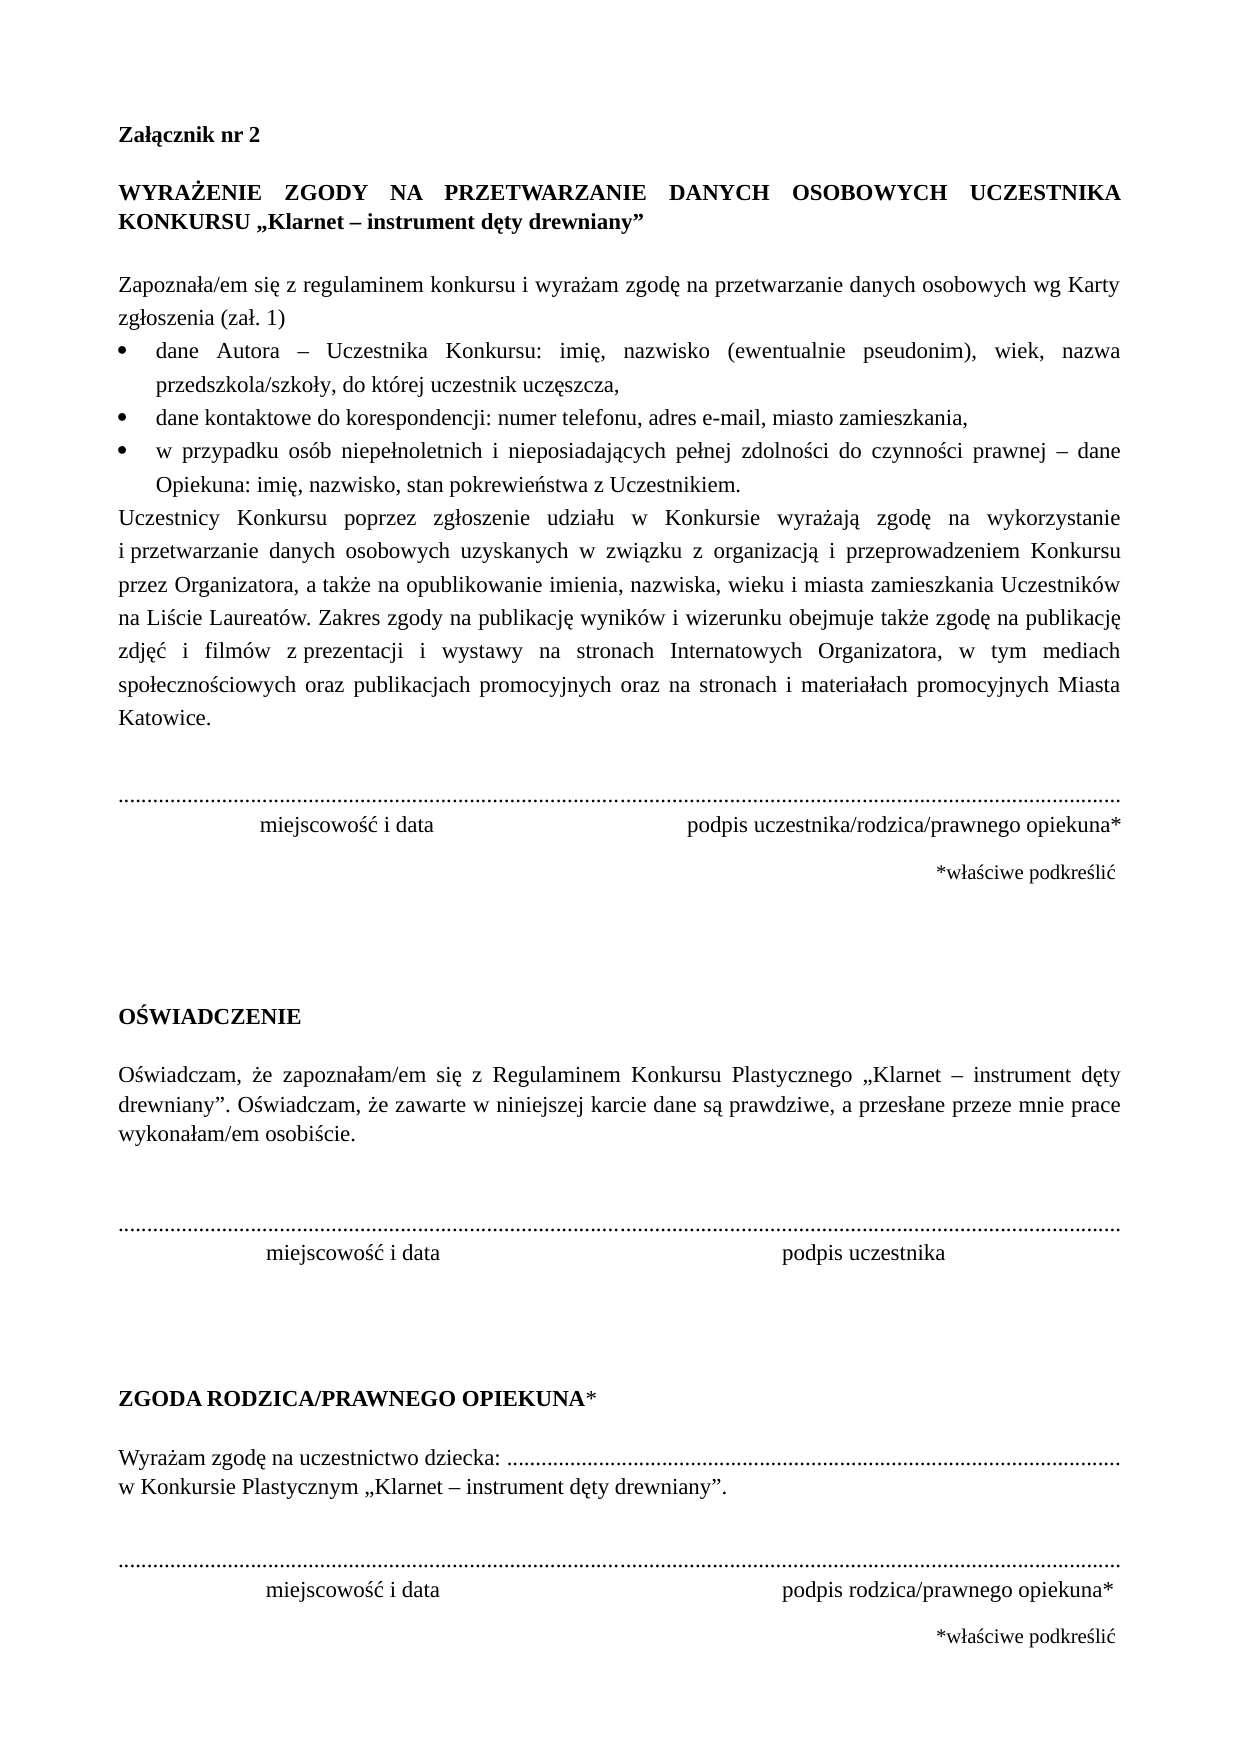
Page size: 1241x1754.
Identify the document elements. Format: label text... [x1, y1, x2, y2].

text *właściwe podkreślić [856, 1619, 1122, 1648]
list w przypadku osób niepełnoletnich i nieposiadających pełnej zdolności do czynności prawnej – dane Opiekuna: imię, nazwisko, stan pokrewieństwa z Uczestnikiem. [118, 431, 1122, 497]
text *właściwe podkreślić [856, 854, 1122, 884]
text ZGODA RODZICA/PRAWNEGO OPIEKUNA* [118, 1382, 1122, 1412]
text w Konkursie Plastycznym „Klarnet – instrument dęty drewniany”. [118, 1470, 1122, 1499]
text Zapoznała/em się z regulaminem konkursu i wyrażam zgodę na przetwarzanie danych osobowych wg Karty zgłoszenia (zał. 1) [118, 264, 1122, 331]
text Załącznik nr 2 [118, 118, 1122, 147]
text Oświadczam, że zapoznałam/em się z Regulaminem Konkursu Plastycznego „Klarnet – instrument dęty drewniany”. Oświadczam, że zawarte w niniejszej karcie dane są prawdziwe, a przesłane przeze mnie prace wykonałam/em osobiście. [118, 1059, 1122, 1146]
text miejscowość i data podpis rodzica/prawnego opiekuna* [192, 1573, 1122, 1602]
text Uczestnicy Konkursu poprzez zgłoszenie udziału w Konkursie wyrażają zgodę na wykorzystanie i przetwarzanie danych osobowych uzyskanych w związku z organizacją i przeprowadzeniem Konkursu przez Organizatora, a także na opublikowanie imienia, nazwiska, wieku i miasta zamieszkania Uczestników na Liście Laureatów. Zakres zgody na publikację wyników i wizerunku obejmuje także zgodę na publikację zdjęć i filmów z prezentacji i wystawy na stronach Internatowych Organizatora, w tym mediach społecznościowych oraz publikacjach promocyjnych oraz na stronach i materiałach promocyjnych Miasta Katowice. [118, 497, 1122, 731]
list dane Autora – Uczestnika Konkursu: imię, nazwisko (ewentualnie pseudonim), wiek, nazwa przedszkola/szkoły, do której uczestnik uczęszcza, [118, 331, 1122, 397]
text Wyrażam zgodę na uczestnictwo dziecka: [118, 1441, 1122, 1470]
text WYRAŻENIE ZGODY NA PRZETWARZANIE DANYCH OSOBOWYCH UCZESTNIKA KONKURSU „Klarnet – instrument dęty drewniany” [118, 176, 1122, 235]
text OŚWIADCZENIE [118, 1000, 1122, 1029]
list dane kontaktowe do korespondencji: numer telefonu, adres e-mail, miasto zamieszkania, [118, 397, 1122, 431]
text miejscowość i data podpis uczestnika [192, 1237, 1122, 1266]
text miejscowość i data podpis uczestnika/rodzica/prawnego opiekuna* [177, 809, 1122, 838]
